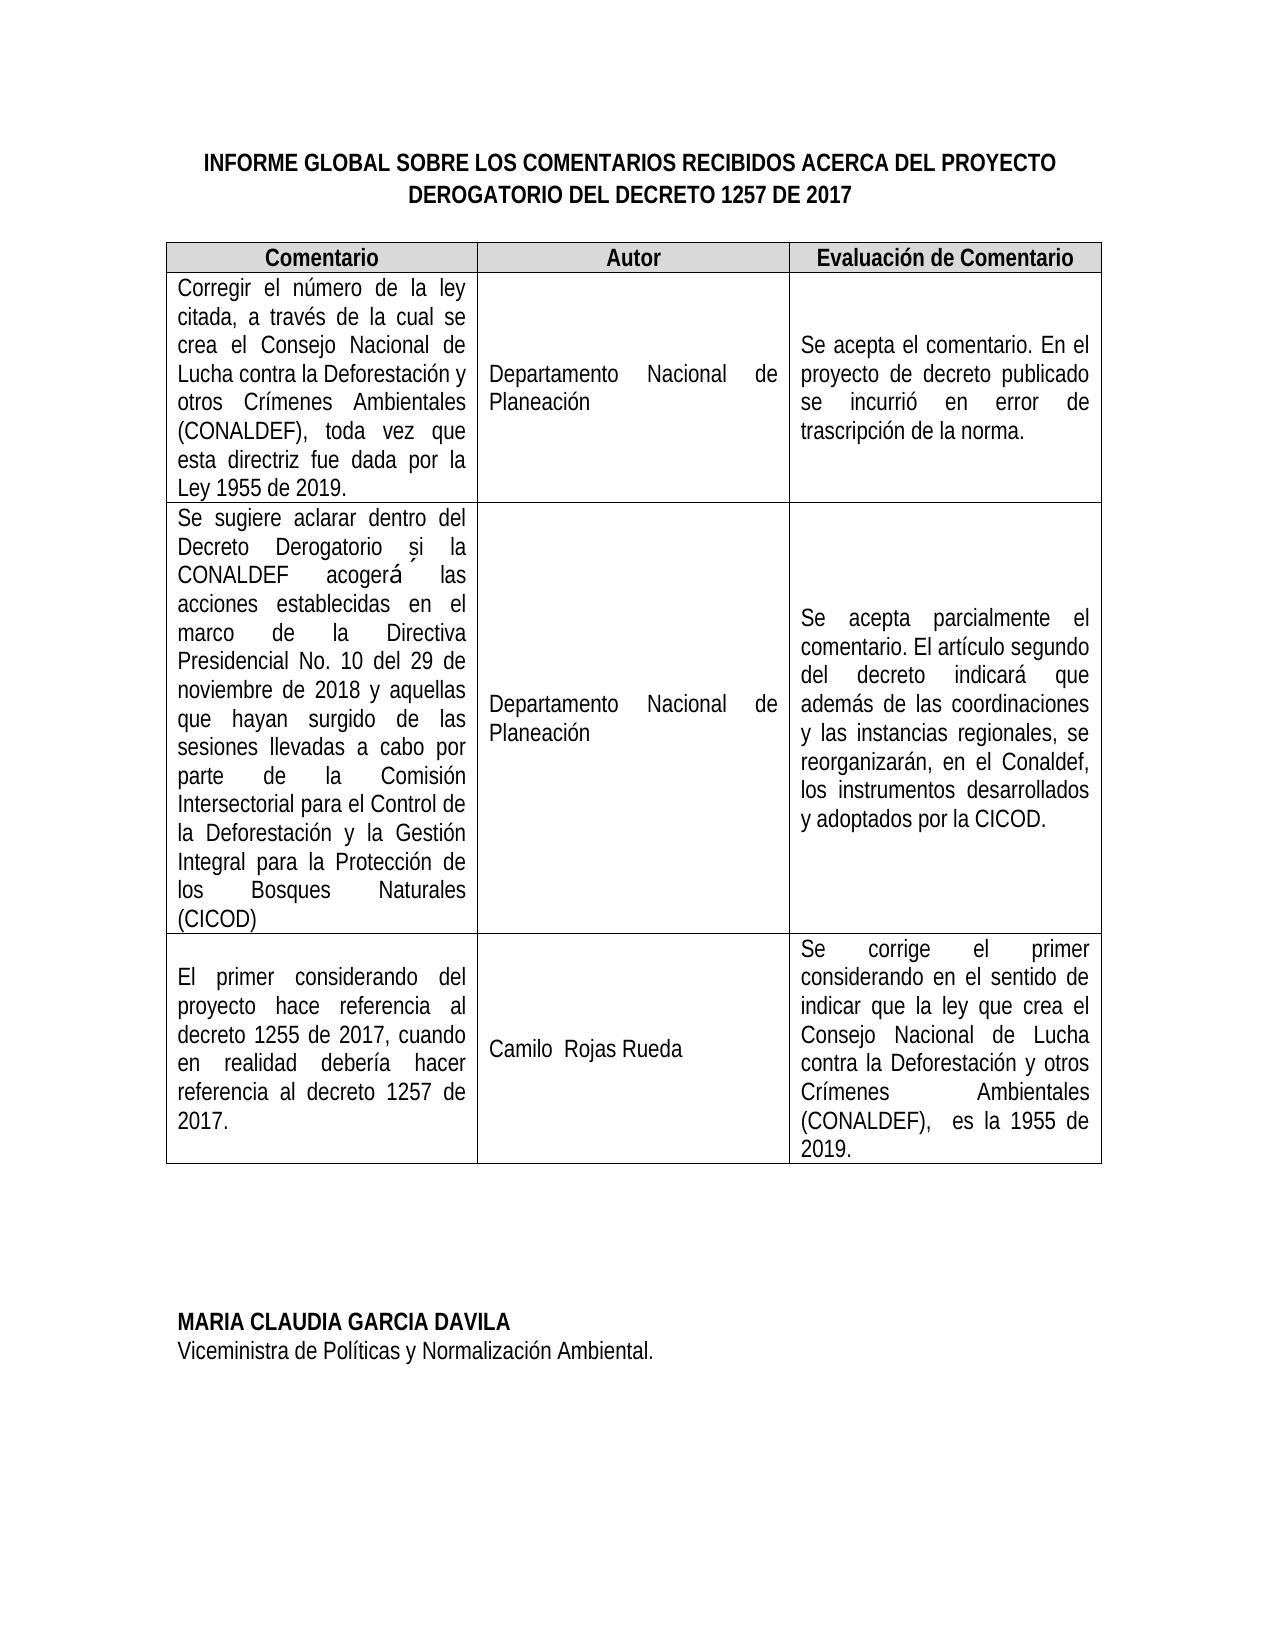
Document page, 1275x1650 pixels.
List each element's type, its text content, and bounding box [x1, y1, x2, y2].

table_header Evaluación de Comentario [790, 243, 1101, 272]
table_cell Corregir el número de la ley citada, a través de la cual se crea el Consejo Nacional de Lucha contra la Deforestación y otros Crímenes Ambientales (CONALDEF), toda vez que esta directriz fue dada por la Ley 1955 de 2019. [167, 273, 477, 502]
table_header Autor [478, 243, 789, 272]
table_header Comentario [167, 243, 477, 272]
table_cell El primer considerando del proyecto hace referencia al decreto 1255 de 2017, cuando en realidad debería hacer referencia al decreto 1257 de 2017. [167, 934, 477, 1163]
table_cell Se acepta parcialmente el comentario. El artículo segundo del decreto indicará que además de las coordinaciones y las instancias regionales, se reorganizarán, en el Conaldef, los instrumentos desarrollados y adoptados por la CICOD. [790, 503, 1101, 933]
table_cell Departamento Nacional de Planeación [478, 273, 789, 502]
table_cell Se sugiere aclarar dentro del Decreto Derogatorio si la CONALDEF acogerá́ las acciones establecidas en el marco de la Directiva Presidencial No. 10 del 29 de noviembre de 2018 y aquellas que hayan surgido de las sesiones llevadas a cabo por parte de la Comisión Intersectorial para el Control de la Deforestación y la Gestión Integral para la Protección de los Bosques Naturales (CICOD) [167, 503, 477, 933]
text Viceministra de Políticas y Normalización Ambiental. [177, 1336, 1098, 1364]
table_cell Se corrige el primer considerando en el sentido de indicar que la ley que crea el Consejo Nacional de Lucha contra la Deforestación y otros Crímenes Ambientales (CONALDEF), es la 1955 de 2019. [790, 934, 1101, 1163]
table_cell Camilo Rojas Rueda [478, 934, 789, 1163]
text MARIA CLAUDIA GARCIA DAVILA [177, 1307, 1098, 1336]
table_cell Departamento Nacional de Planeación [478, 503, 789, 933]
text INFORME GLOBAL SOBRE LOS COMENTARIOS RECIBIDOS ACERCA DEL PROYECTO DEROGATORIO DEL DECRETO 1257 DE 2017 [177, 148, 1083, 209]
table_cell Se acepta el comentario. En el proyecto de decreto publicado se incurrió en error de trascripción de la norma. [790, 273, 1101, 502]
